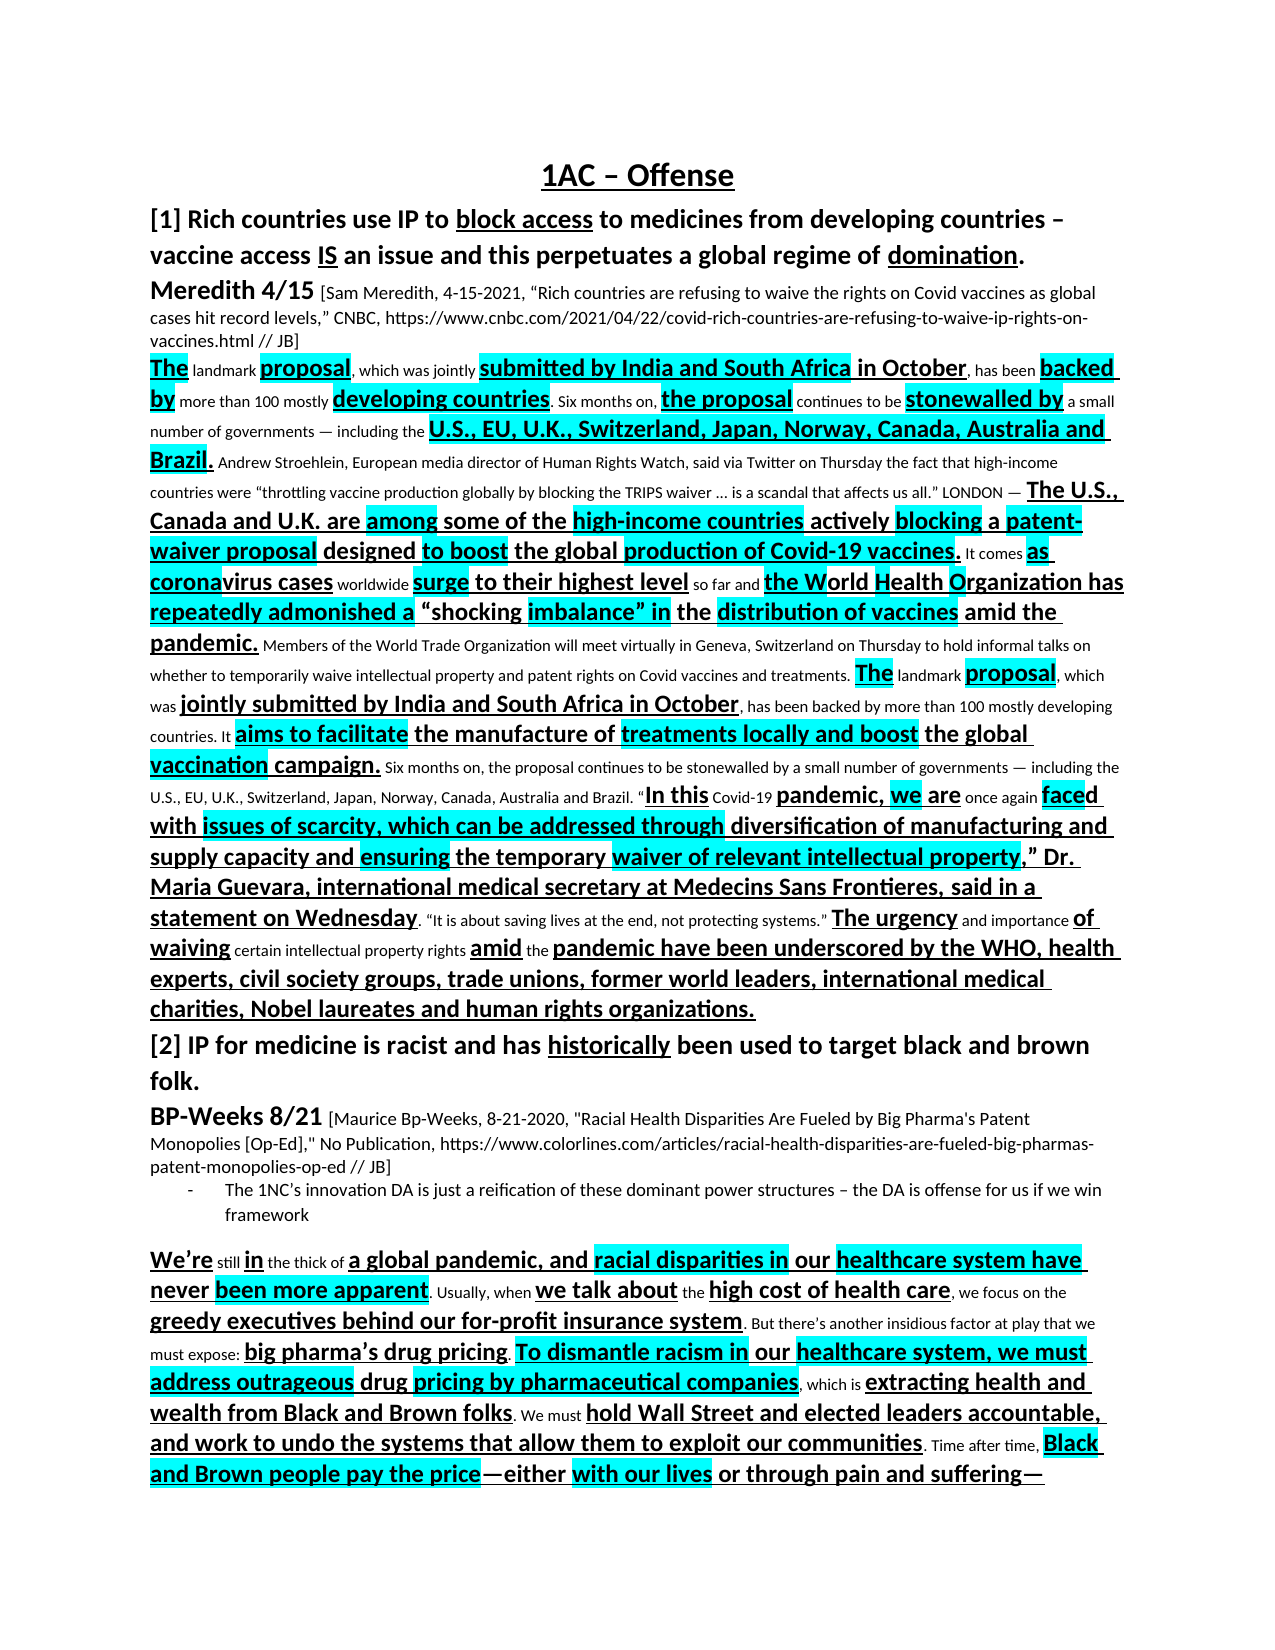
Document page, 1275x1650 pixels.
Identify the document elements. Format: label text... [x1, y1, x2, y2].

subtitle [1] Rich countries use IP to block access to medicines from developing countries – vaccine access IS an issue and this perpetuates a global regime of domination. [150, 202, 1125, 271]
subtitle 1AC – Offense [150, 154, 1125, 195]
text ​​​​​​​BP-Weeks 8/21 [Maurice Bp-Weeks, 8-21-2020, "Racial Health Disparities Are Fueled by Big Pharma's Patent Monopolies [Op-Ed]," No Publication, https://www.colorlines.com/articles/racial-health-disparities-are-fueled-big-pharmas-patent-monopolies-op-ed // JB] [150, 1099, 1125, 1178]
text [150, 1244, 1125, 1488]
list The 1NC’s innovation DA is just a reification of these dominant power structures – the DA is offense for us if we win framework [187, 1178, 1125, 1226]
text The landmark proposal, which was jointly submitted by India and South Africa in October, has been backed by more than 100 mostly developing countries. Six months on, the proposal continues to be stonewalled by a small number of governments — including the U.S., EU, U.K., Switzerland, Japan, Norway, Canada, Australia and Brazil. Andrew Stroehlein, European media director of Human Rights Watch, said via Twitter on Thursday the fact that high-income countries were “throttling vaccine production globally by blocking the TRIPS waiver ... is a scandal that affects us all.” LONDON — The U.S., Canada and U.K. are among some of the high-income countries actively blocking a patent-waiver proposal designed to boost the global production of Covid-19 vaccines. It comes as coronavirus cases worldwide surge to their highest level so far and the World Health Organization has repeatedly admonished a “shocking imbalance” in the distribution of vaccines amid the pandemic. Members of the World Trade Organization will meet virtually in Geneva, Switzerland on Thursday to hold informal talks on whether to temporarily waive intellectual property and patent rights on Covid vaccines and treatments. The landmark proposal, which was jointly submitted by India and South Africa in October, has been backed by more than 100 mostly developing countries. It aims to facilitate the manufacture of treatments locally and boost the global vaccination campaign. Six months on, the proposal continues to be stonewalled by a small number of governments — including the U.S., EU, U.K., Switzerland, Japan, Norway, Canada, Australia and Brazil. “In this Covid-19 pandemic, we are once again faced with issues of scarcity, which can be addressed through diversification of manufacturing and supply capacity and ensuring the temporary waiver of relevant intellectual property,” Dr. Maria Guevara, international medical secretary at Medecins Sans Frontieres, said in a statement on Wednesday. “It is about saving lives at the end, not protecting systems.” The urgency and importance of waiving certain intellectual property rights amid the pandemic have been underscored by the WHO, health experts, civil society groups, trade unions, former world leaders, international medical charities, Nobel laureates and human rights organizations. [150, 352, 1125, 1024]
subtitle [2] IP for medicine is racist and has historically been used to target black and brown folk. [150, 1028, 1125, 1097]
text Meredith 4/15 [Sam Meredith, 4-15-2021, “Rich countries are refusing to waive the rights on Covid vaccines as global cases hit record levels,” CNBC, https://www.cnbc.com/2021/04/22/covid-rich-countries-are-refusing-to-waive-ip-rights-on-vaccines.html // JB] [150, 273, 1125, 352]
